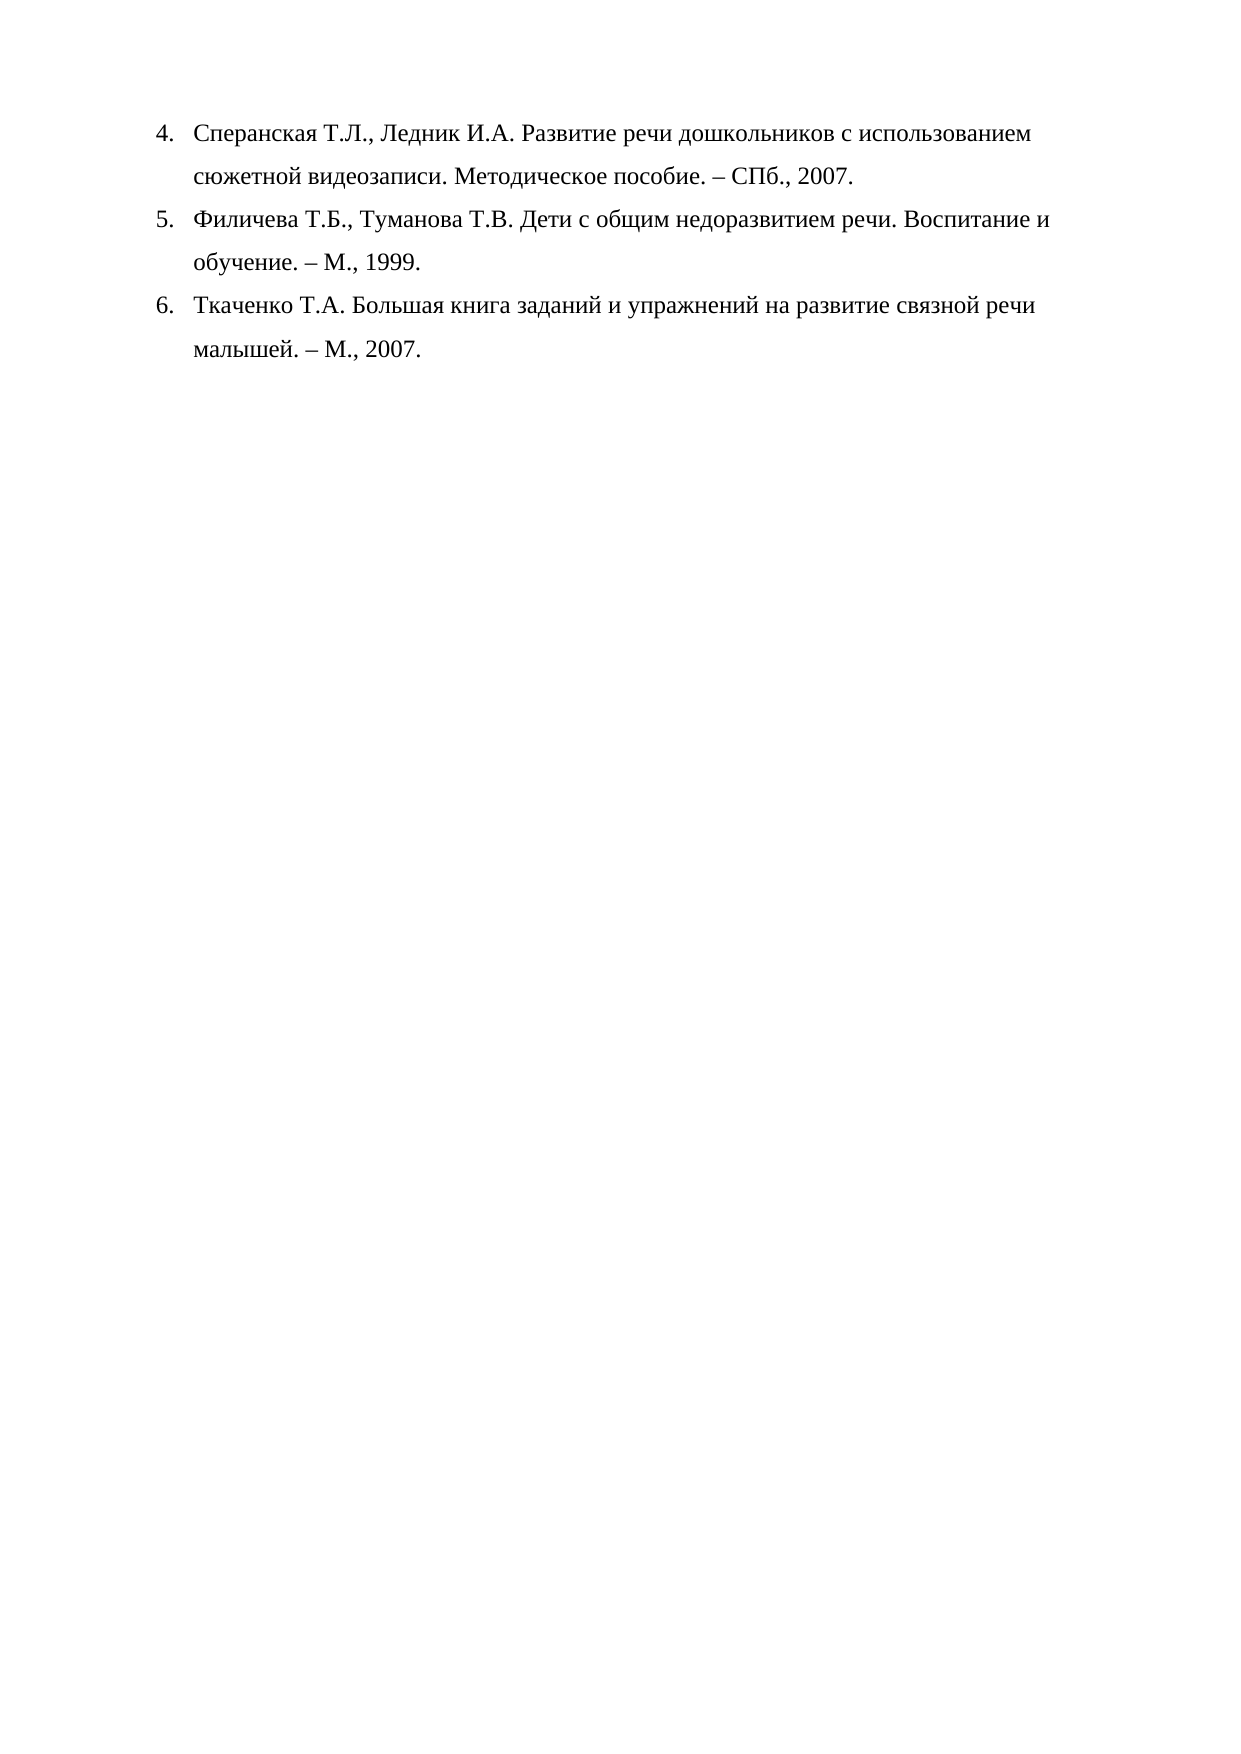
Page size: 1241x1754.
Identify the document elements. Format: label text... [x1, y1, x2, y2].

list Филичева Т.Б., Туманова Т.В. Дети с общим недоразвитием речи. Воспитание и обучение. – М., 1999. [156, 204, 1122, 276]
list Сперанская Т.Л., Ледник И.А. Развитие речи дошкольников с использованием сюжетной видеозаписи. Методическое пособие. – СПб., 2007. [156, 118, 1122, 190]
list Ткаченко Т.А. Большая книга заданий и упражнений на развитие связной речи малышей. – М., 2007. [156, 291, 1122, 362]
